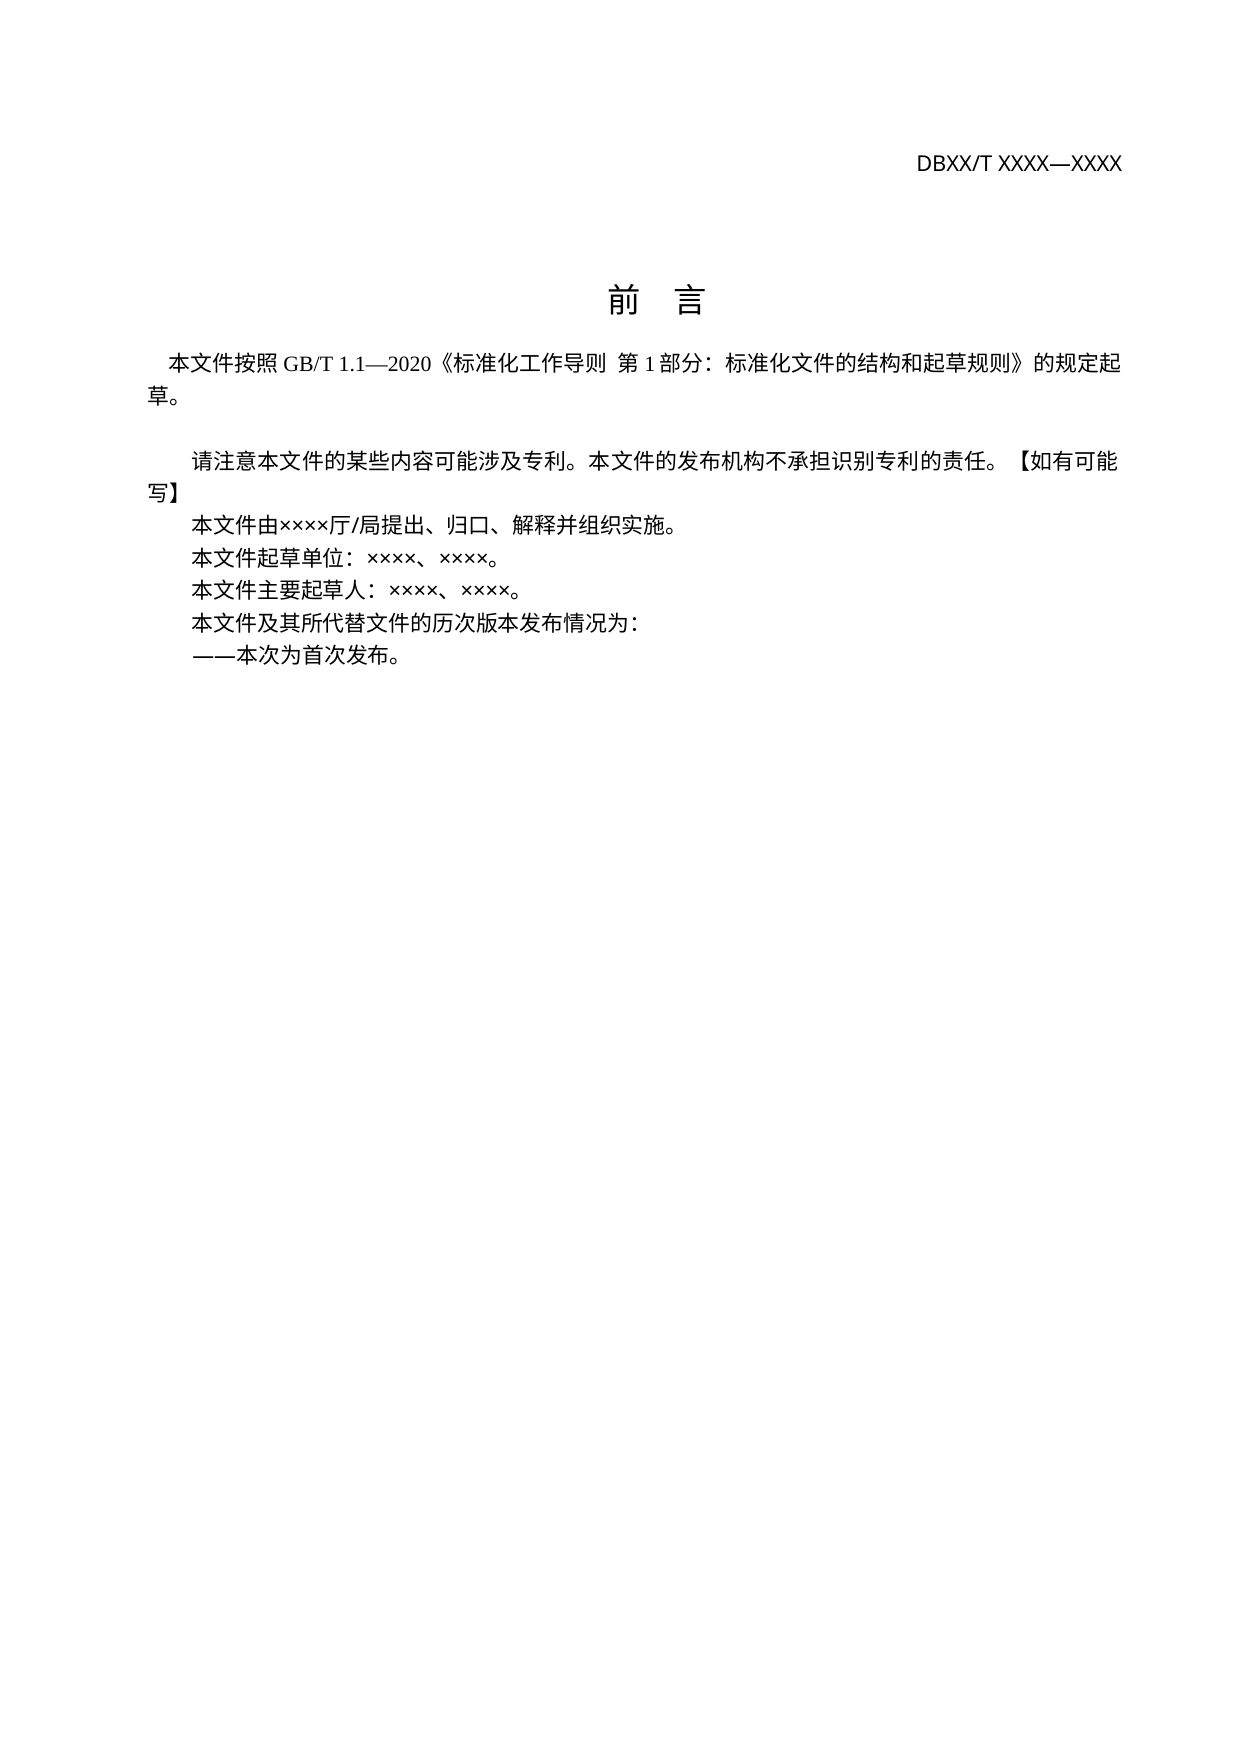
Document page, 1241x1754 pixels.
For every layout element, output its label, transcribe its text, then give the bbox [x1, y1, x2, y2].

text 本文件由××××厅/局提出、归口、解释并组织实施。 [148, 508, 1122, 541]
text 本文件起草单位：××××、××××。 [148, 541, 1122, 573]
text 本文件及其所代替文件的历次版本发布情况为： [148, 606, 1122, 638]
text 本文件按照GB/T 1.1—2020《标准化工作导则 第1部分：标准化文件的结构和起草规则》的规定起草。 [148, 346, 1122, 411]
text 前言 [148, 265, 1122, 330]
text 本文件主要起草人：××××、××××。 [148, 573, 1122, 606]
text 请注意本文件的某些内容可能涉及专利。本文件的发布机构不承担识别专利的责任。【如有可能写】 [148, 443, 1122, 508]
text 本次为首次发布。 [192, 638, 1122, 671]
